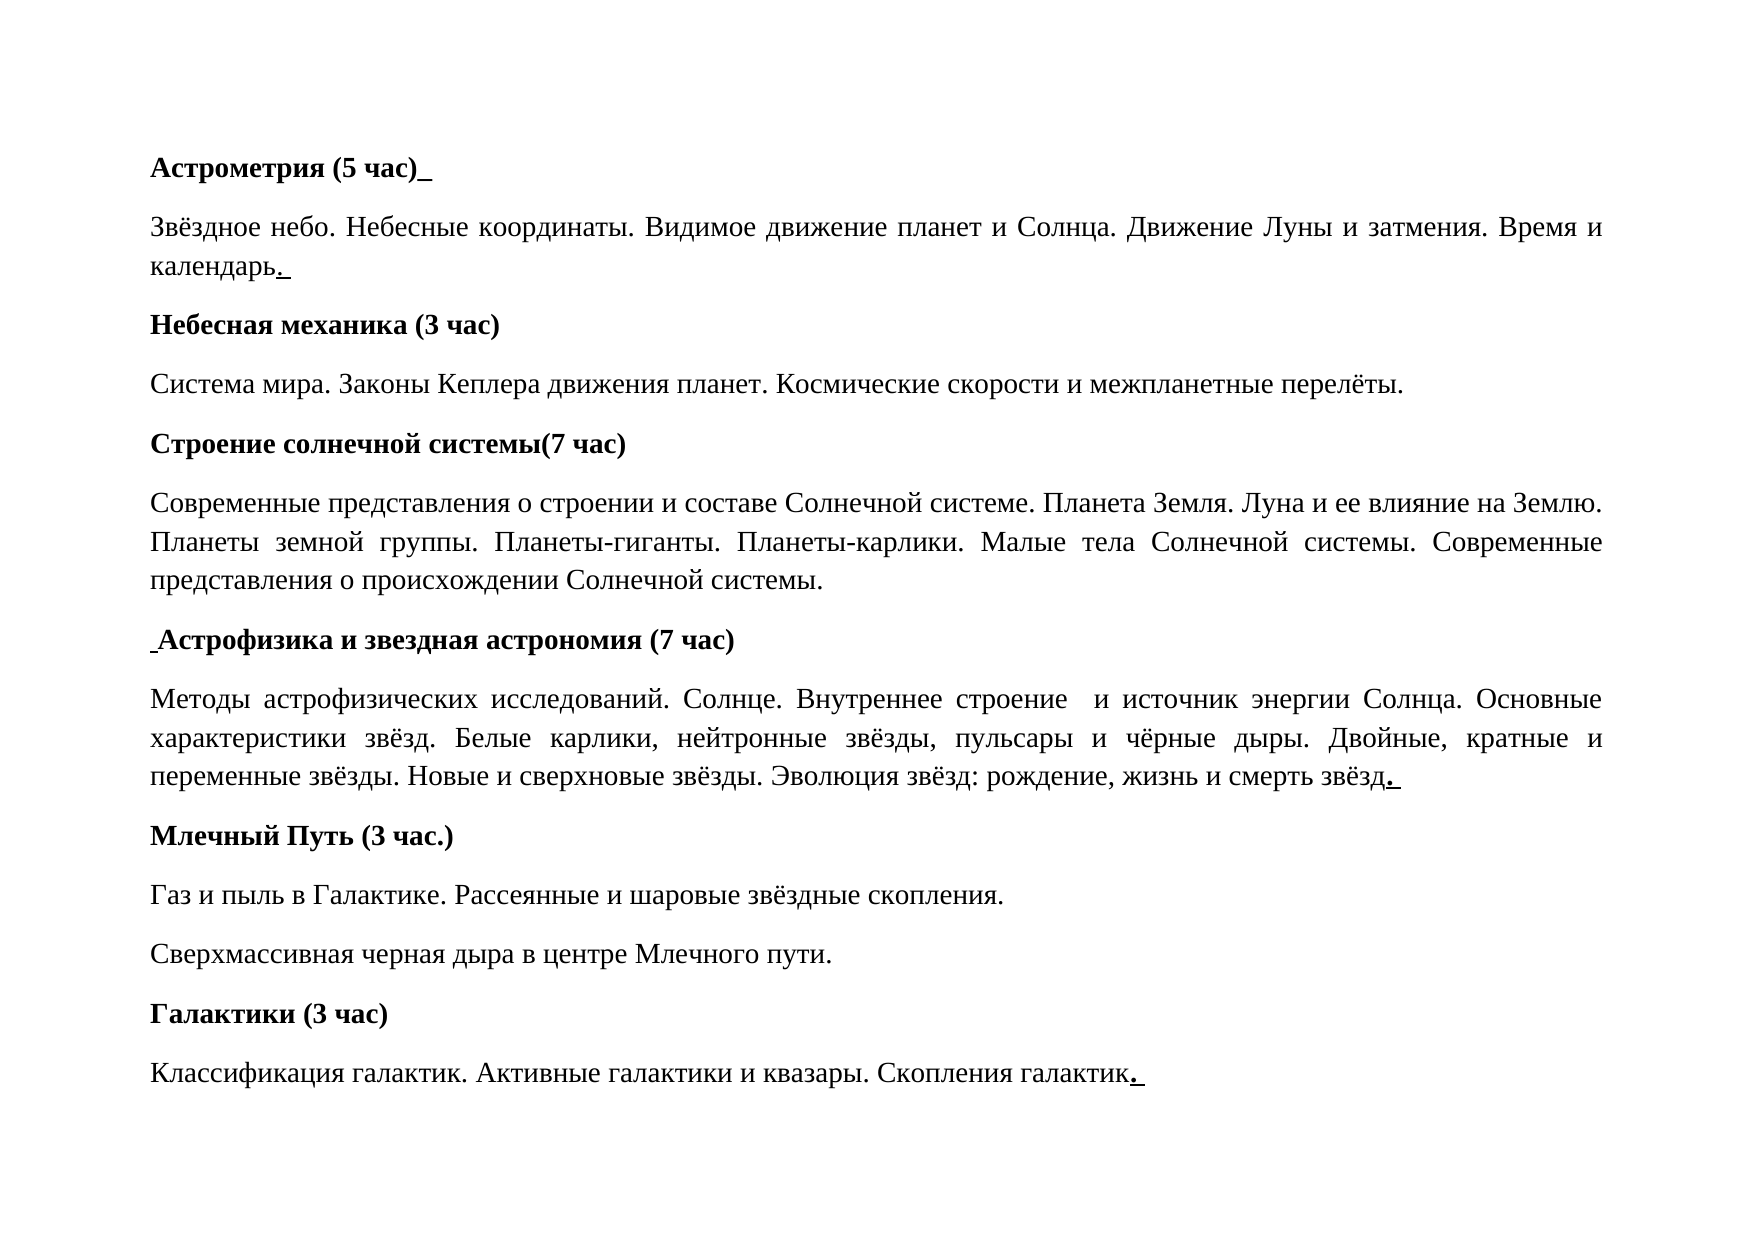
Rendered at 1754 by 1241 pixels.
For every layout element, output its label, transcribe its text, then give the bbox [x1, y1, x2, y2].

text Звёздное небо. Небесные координаты. Видимое движение планет и Солнца. Движение Луны и затмения. Время и календарь. [150, 209, 1604, 281]
text Астрометрия (5 час)_ [150, 150, 1604, 183]
text Галактики (3 час) [150, 996, 1604, 1029]
text Млечный Путь (3 час.) [150, 818, 1604, 851]
text Астрофизика и звездная астрономия (7 час) [150, 622, 1604, 655]
text Методы астрофизических исследований. Солнце. Внутреннее строение и источник энергии Солнца. Основные характеристики звёзд. Белые карлики, нейтронные звёзды, пульсары и чёрные дыры. Двойные, кратные и переменные звёзды. Новые и сверхновые звёзды. Эволюция звёзд: рождение, жизнь и смерть звёзд. [150, 681, 1604, 792]
text Строение солнечной системы(7 час) [150, 426, 1604, 459]
text Газ и пыль в Галактике. Рассеянные и шаровые звёздные скопления. [150, 877, 1604, 911]
text Современные представления о строении и составе Солнечной системе. Планета Земля. Луна и ее влияние на Землю. Планеты земной группы. Планеты-гиганты. Планеты-карлики. Малые тела Солнечной системы. Современные представления о происхождении Солнечной системы. [150, 485, 1604, 596]
text Система мира. Законы Кеплера движения планет. Космические скорости и межпланетные перелёты. [150, 367, 1604, 400]
text Сверхмассивная черная дыра в центре Млечного пути. [150, 936, 1604, 970]
text Небесная механика (3 час) [150, 307, 1604, 341]
text Классификация галактик. Активные галактики и квазары. Скопления галактик. [150, 1055, 1604, 1089]
